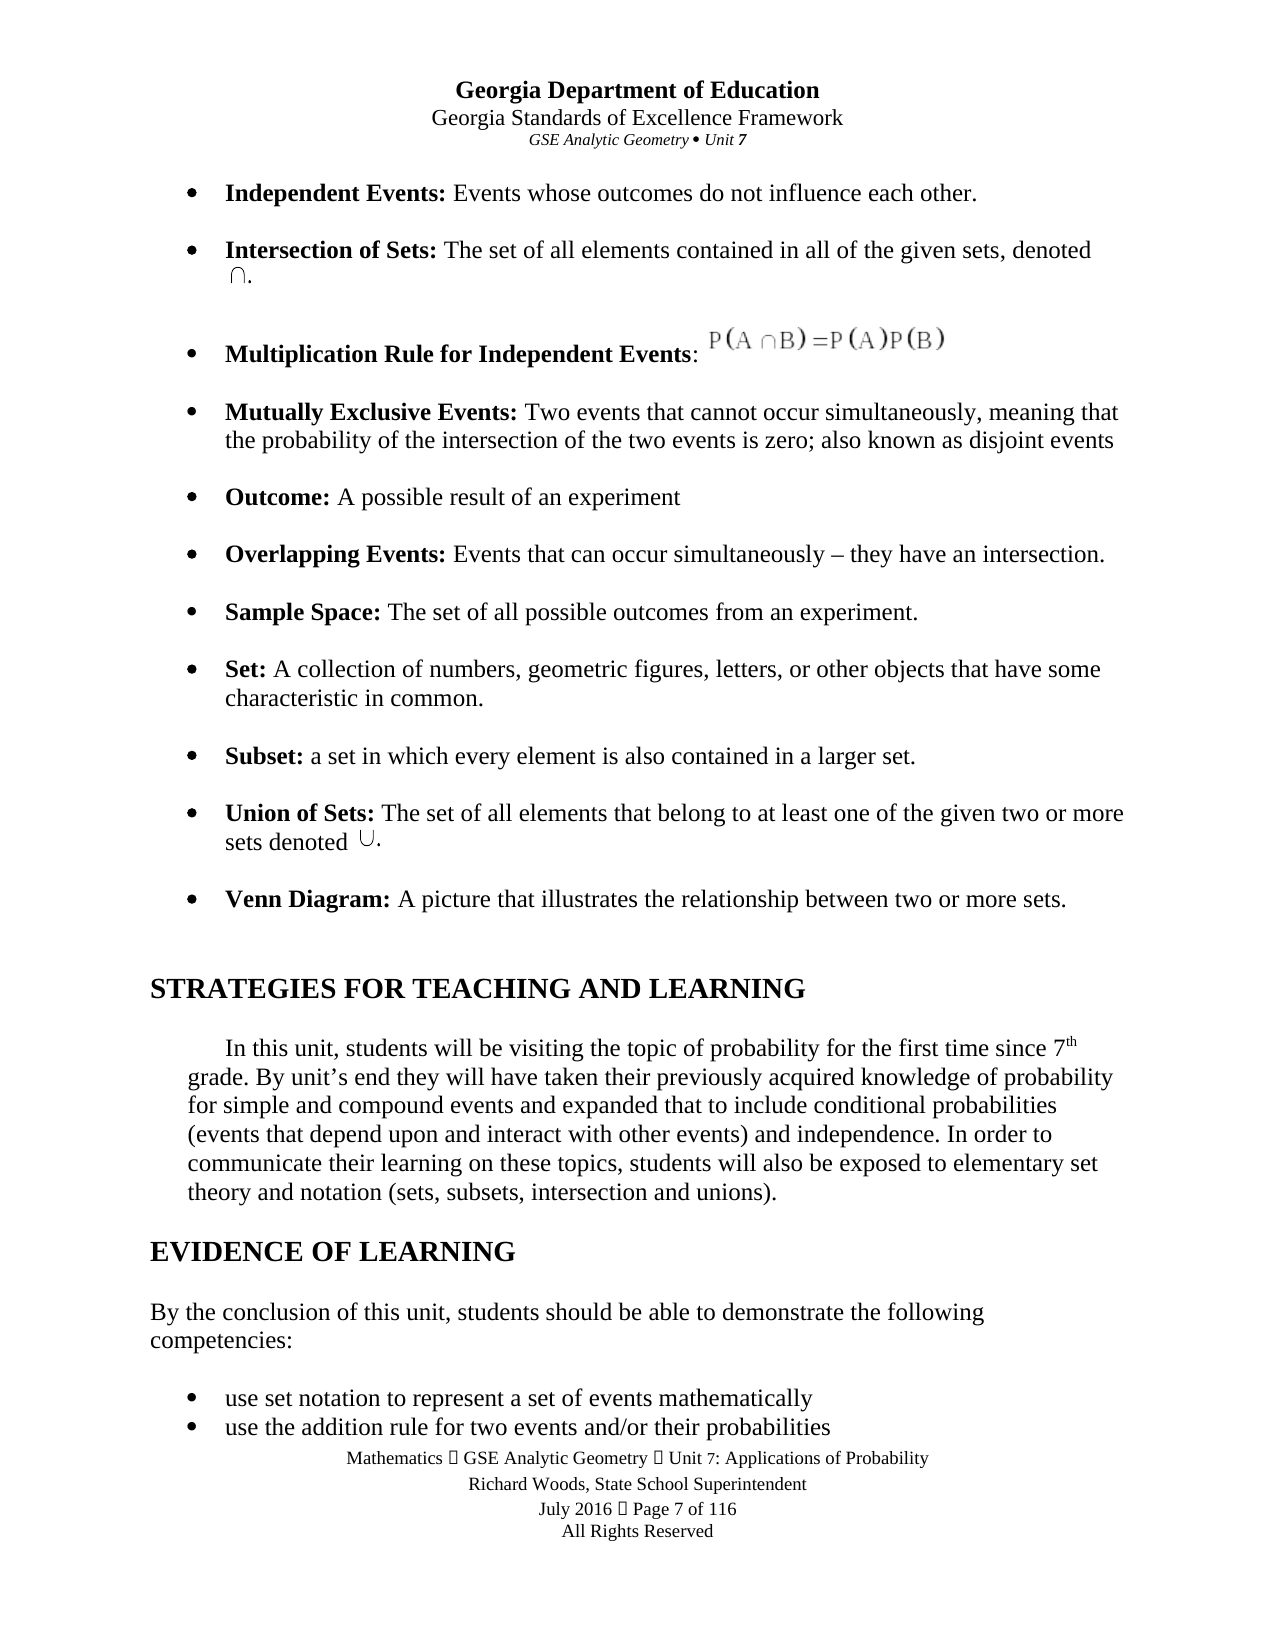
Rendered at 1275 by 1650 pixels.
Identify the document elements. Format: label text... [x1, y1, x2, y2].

list Set: A collection of numbers, geometric figures, letters, or other objects that have some characteristic in common. [187, 654, 1125, 712]
list Mutually Exclusive Events: Two events that cannot occur simultaneously, meaning that the probability of the intersection of the two events is zero; also known as disjoint events [187, 397, 1125, 454]
subtitle EVIDENCE OF LEARNING [150, 1234, 1125, 1268]
list Subset: a set in which every element is also contained in a larger set. [187, 741, 1125, 769]
subtitle STRATEGIES FOR TEACHING AND LEARNING [150, 971, 1125, 1004]
list Outcome: A possible result of an experiment [187, 482, 1125, 511]
list Intersection of Sets: The set of all elements contained in all of the given sets, denoted [187, 236, 1125, 292]
list Overlapping Events: Events that can occur simultaneously – they have an intersection. [187, 539, 1125, 568]
list Sample Space: The set of all possible outcomes from an experiment. [187, 597, 1125, 626]
list Multiplication Rule for Independent Events: [187, 321, 1125, 368]
text By the conclusion of this unit, students should be able to demonstrate the following competencies: [150, 1297, 1125, 1354]
list Union of Sets: The set of all elements that belong to at least one of the given two or more sets denoted [187, 798, 1125, 856]
list Independent Events: Events whose outcomes do not influence each other. [187, 178, 1125, 207]
list Venn Diagram: A picture that illustrates the relationship between two or more sets. [187, 884, 1125, 913]
text In this unit, students will be visiting the topic of probability for the first time since 7th grade. By unit’s end they will have taken their previously acquired knowledge of probability for simple and compound events and expanded that to include conditional probabilities (events that depend upon and interact with other events) and independence. In order to communicate their learning on these topics, students will also be exposed to elementary set theory and notation (sets, subsets, intersection and unions). [187, 1033, 1125, 1206]
list use the addition rule for two events and/or their probabilities [187, 1412, 1125, 1440]
list use set notation to represent a set of events mathematically [187, 1383, 1125, 1412]
